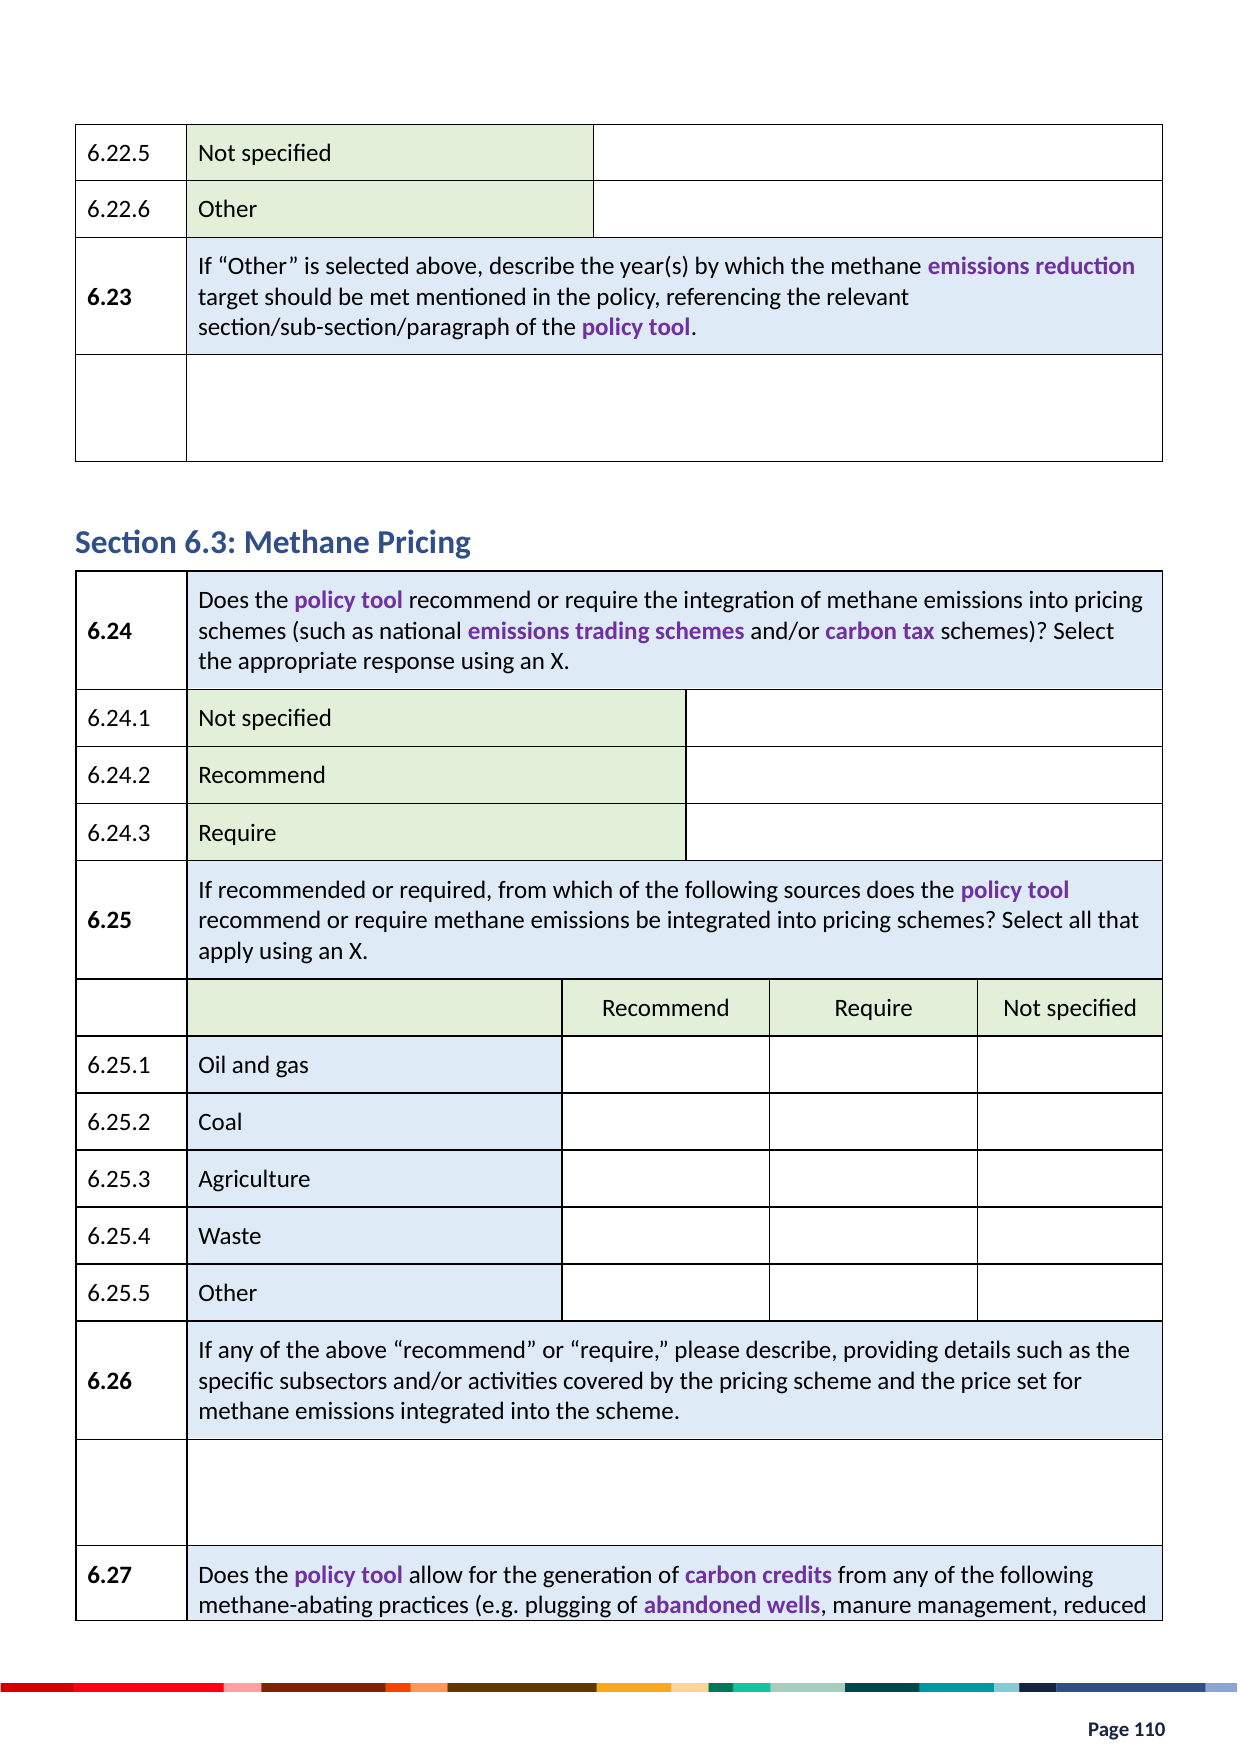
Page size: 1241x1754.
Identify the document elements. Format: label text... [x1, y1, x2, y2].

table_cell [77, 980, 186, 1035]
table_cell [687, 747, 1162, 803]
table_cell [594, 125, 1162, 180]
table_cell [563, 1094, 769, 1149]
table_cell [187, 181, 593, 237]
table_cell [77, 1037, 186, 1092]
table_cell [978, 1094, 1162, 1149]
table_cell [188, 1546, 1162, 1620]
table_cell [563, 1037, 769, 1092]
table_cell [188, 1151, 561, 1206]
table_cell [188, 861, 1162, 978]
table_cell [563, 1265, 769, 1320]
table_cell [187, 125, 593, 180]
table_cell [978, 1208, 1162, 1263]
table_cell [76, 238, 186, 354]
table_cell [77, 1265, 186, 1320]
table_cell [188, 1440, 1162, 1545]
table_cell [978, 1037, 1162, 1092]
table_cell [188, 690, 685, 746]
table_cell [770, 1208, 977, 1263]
subtitle Section 6.3: Methane Pricing [75, 521, 1165, 562]
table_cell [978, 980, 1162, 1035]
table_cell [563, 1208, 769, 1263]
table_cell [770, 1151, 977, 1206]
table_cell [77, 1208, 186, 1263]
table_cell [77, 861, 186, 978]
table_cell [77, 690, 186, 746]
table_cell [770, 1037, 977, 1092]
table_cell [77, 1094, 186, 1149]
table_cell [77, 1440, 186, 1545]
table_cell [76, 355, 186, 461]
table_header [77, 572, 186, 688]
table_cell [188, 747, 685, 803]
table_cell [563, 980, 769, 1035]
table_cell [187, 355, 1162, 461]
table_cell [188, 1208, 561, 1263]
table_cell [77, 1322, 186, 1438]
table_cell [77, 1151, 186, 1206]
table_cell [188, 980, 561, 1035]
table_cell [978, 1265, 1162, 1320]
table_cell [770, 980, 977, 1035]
picture [0, 1683, 1236, 1692]
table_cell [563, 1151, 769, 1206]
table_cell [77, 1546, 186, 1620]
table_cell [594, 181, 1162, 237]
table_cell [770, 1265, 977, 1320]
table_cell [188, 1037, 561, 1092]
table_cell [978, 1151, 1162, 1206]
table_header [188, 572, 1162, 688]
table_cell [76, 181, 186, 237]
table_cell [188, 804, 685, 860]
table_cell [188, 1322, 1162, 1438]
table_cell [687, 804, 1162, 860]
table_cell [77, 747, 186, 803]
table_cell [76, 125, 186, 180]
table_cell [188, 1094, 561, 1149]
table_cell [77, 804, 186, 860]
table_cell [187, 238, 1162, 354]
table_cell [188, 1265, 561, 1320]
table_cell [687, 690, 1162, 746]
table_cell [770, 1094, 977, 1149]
